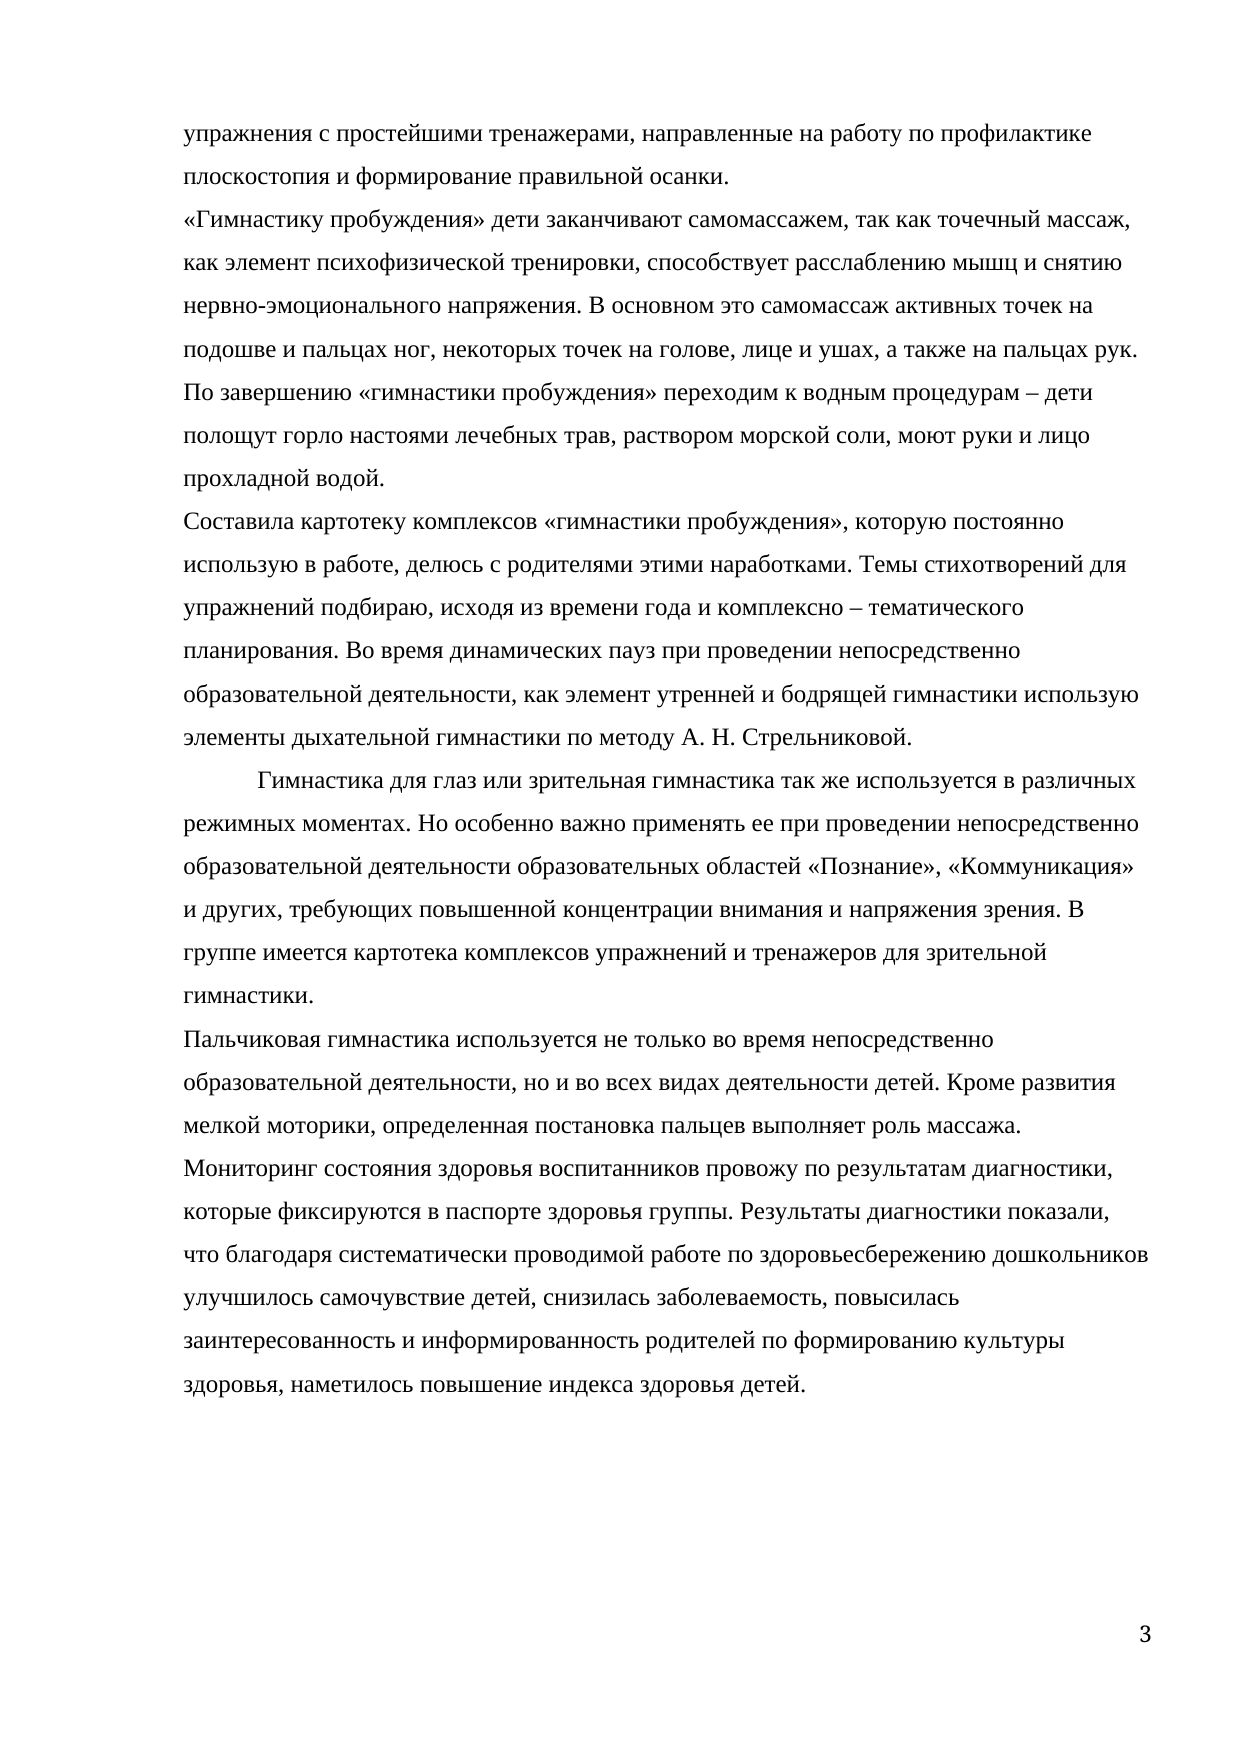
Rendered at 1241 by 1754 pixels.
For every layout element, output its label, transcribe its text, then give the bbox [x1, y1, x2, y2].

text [183, 118, 1152, 751]
text Гимнастика для глаз или зрительная гимнастика так же используется в различных режимных моментах. Но особенно важно применять ее при проведении непосредственно образовательной деятельности образовательных областей «Познание», «Коммуникация» и других, требующих повышенной концентрации внимания и напряжения зрения. В группе имеется картотека комплексов упражнений и тренажеров для зрительной гимнастики. Пальчиковая гимнастика используется не только во время непосредственно образовательной деятельности, но и во всех видах деятельности детей. Кроме развития мелкой моторики, определенная постановка пальцев выполняет роль массажа. Мониторинг состояния здоровья воспитанников провожу по результатам диагностики, которые фиксируются в паспорте здоровья группы. Результаты диагностики показали, что благодаря систематически проводимой работе по здоровьесбережению дошкольников улучшилось самочувствие детей, снизилась заболеваемость, повысилась заинтересованность и информированность родителей по формированию культуры здоровья, наметилось повышение индекса здоровья детей. [183, 765, 1152, 1397]
